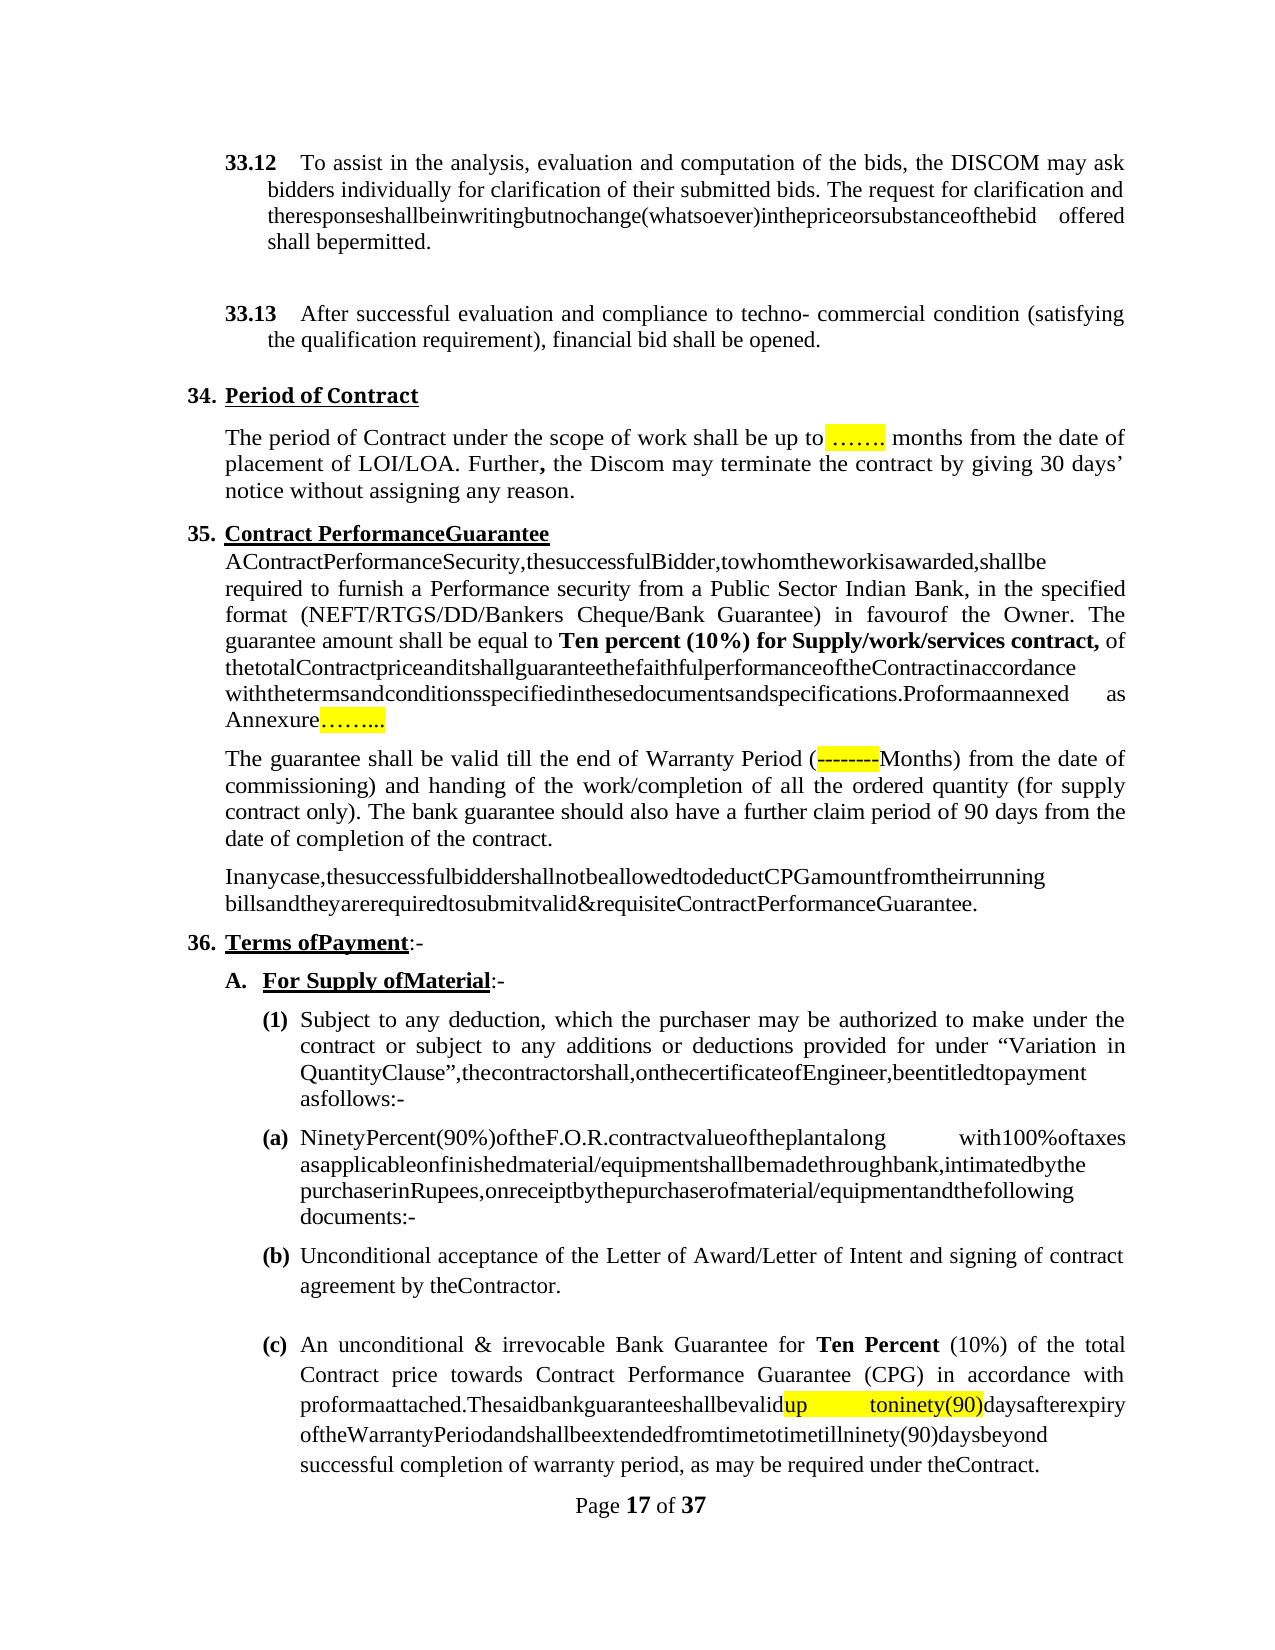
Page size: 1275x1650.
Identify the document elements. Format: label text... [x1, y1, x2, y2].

subtitle Contract PerformanceGuarantee [187, 520, 1225, 547]
subtitle Terms ofPayment:- [187, 928, 1225, 955]
list For Supply ofMaterial:- [225, 967, 1225, 994]
list Subject to any deduction, which the purchaser may be authorized to make under the contract or subject to any additions or deductions provided for under “Variation in QuantityClause”,thecontractorshall,onthecertificateofEngineer,beentitledtopayment asfollows:- [262, 1006, 1126, 1112]
list Period of Contract [187, 382, 1225, 410]
text AContractPerformanceSecurity,thesuccessfulBidder,towhomtheworkisawarded,shallbe required to furnish a Performance security from a Public Sector Indian Bank, in the specified format (NEFT/RTGS/DD/Bankers Cheque/Bank Guarantee) in favourof the Owner. The guarantee amount shall be equal to Ten percent (10%) for Supply/work/services contract, of thetotalContractpriceanditshallguaranteethefaithfulperformanceoftheContractinaccordance withthetermsandconditionsspecifiedinthesedocumentsandspecifications.Proformaannexed as Annexure……... [225, 548, 1126, 733]
text The period of Contract under the scope of work shall be up to ……. months from the date of placement of LOI/LOA. Further, the Discom may terminate the contract by giving 30 days’ notice without assigning any reason. [225, 424, 1125, 503]
list To assist in the analysis, evaluation and computation of the bids, the DISCOM may ask bidders individually for clarification of their submitted bids. The request for clarification and theresponseshallbeinwritingbutnochange(whatsoever)inthepriceorsubstanceofthebid offered shall bepermitted. [225, 149, 1126, 255]
list Unconditional acceptance of the Letter of Award/Letter of Intent and signing of contract agreement by theContractor. [262, 1242, 1124, 1299]
list After successful evaluation and compliance to techno- commercial condition (satisfying the qualification requirement), financial bid shall be opened. [225, 300, 1125, 353]
list An unconditional & irrevocable Bank Guarantee for Ten Percent (10%) of the total Contract price towards Contract Performance Guarantee (CPG) in accordance with proformaattached.Thesaidbankguaranteeshallbevalidup toninety(90)daysafterexpiry oftheWarrantyPeriodandshallbeextendedfromtimetotimetillninety(90)daysbeyond successful completion of warranty period, as may be required under theContract. [262, 1331, 1126, 1478]
list NinetyPercent(90%)oftheF.O.R.contractvalueoftheplantalong with100%oftaxes asapplicableonfinishedmaterial/equipmentshallbemadethroughbank,intimatedbythe purchaserinRupees,onreceiptbythepurchaserofmaterial/equipmentandthefollowing documents:- [262, 1124, 1126, 1230]
text The guarantee shall be valid till the end of Warranty Period (--------Months) from the date of commissioning) and handing of the work/completion of all the ordered quantity (for supply contract only). The bank guarantee should also have a further claim period of 90 days from the date of completion of the contract. [225, 746, 1126, 851]
text Inanycase,thesuccessfulbiddershallnotbeallowedtodeductCPGamountfromtheirrunning billsandtheyarerequiredtosubmitvalid&requisiteContractPerformanceGuarantee. [225, 863, 1125, 916]
